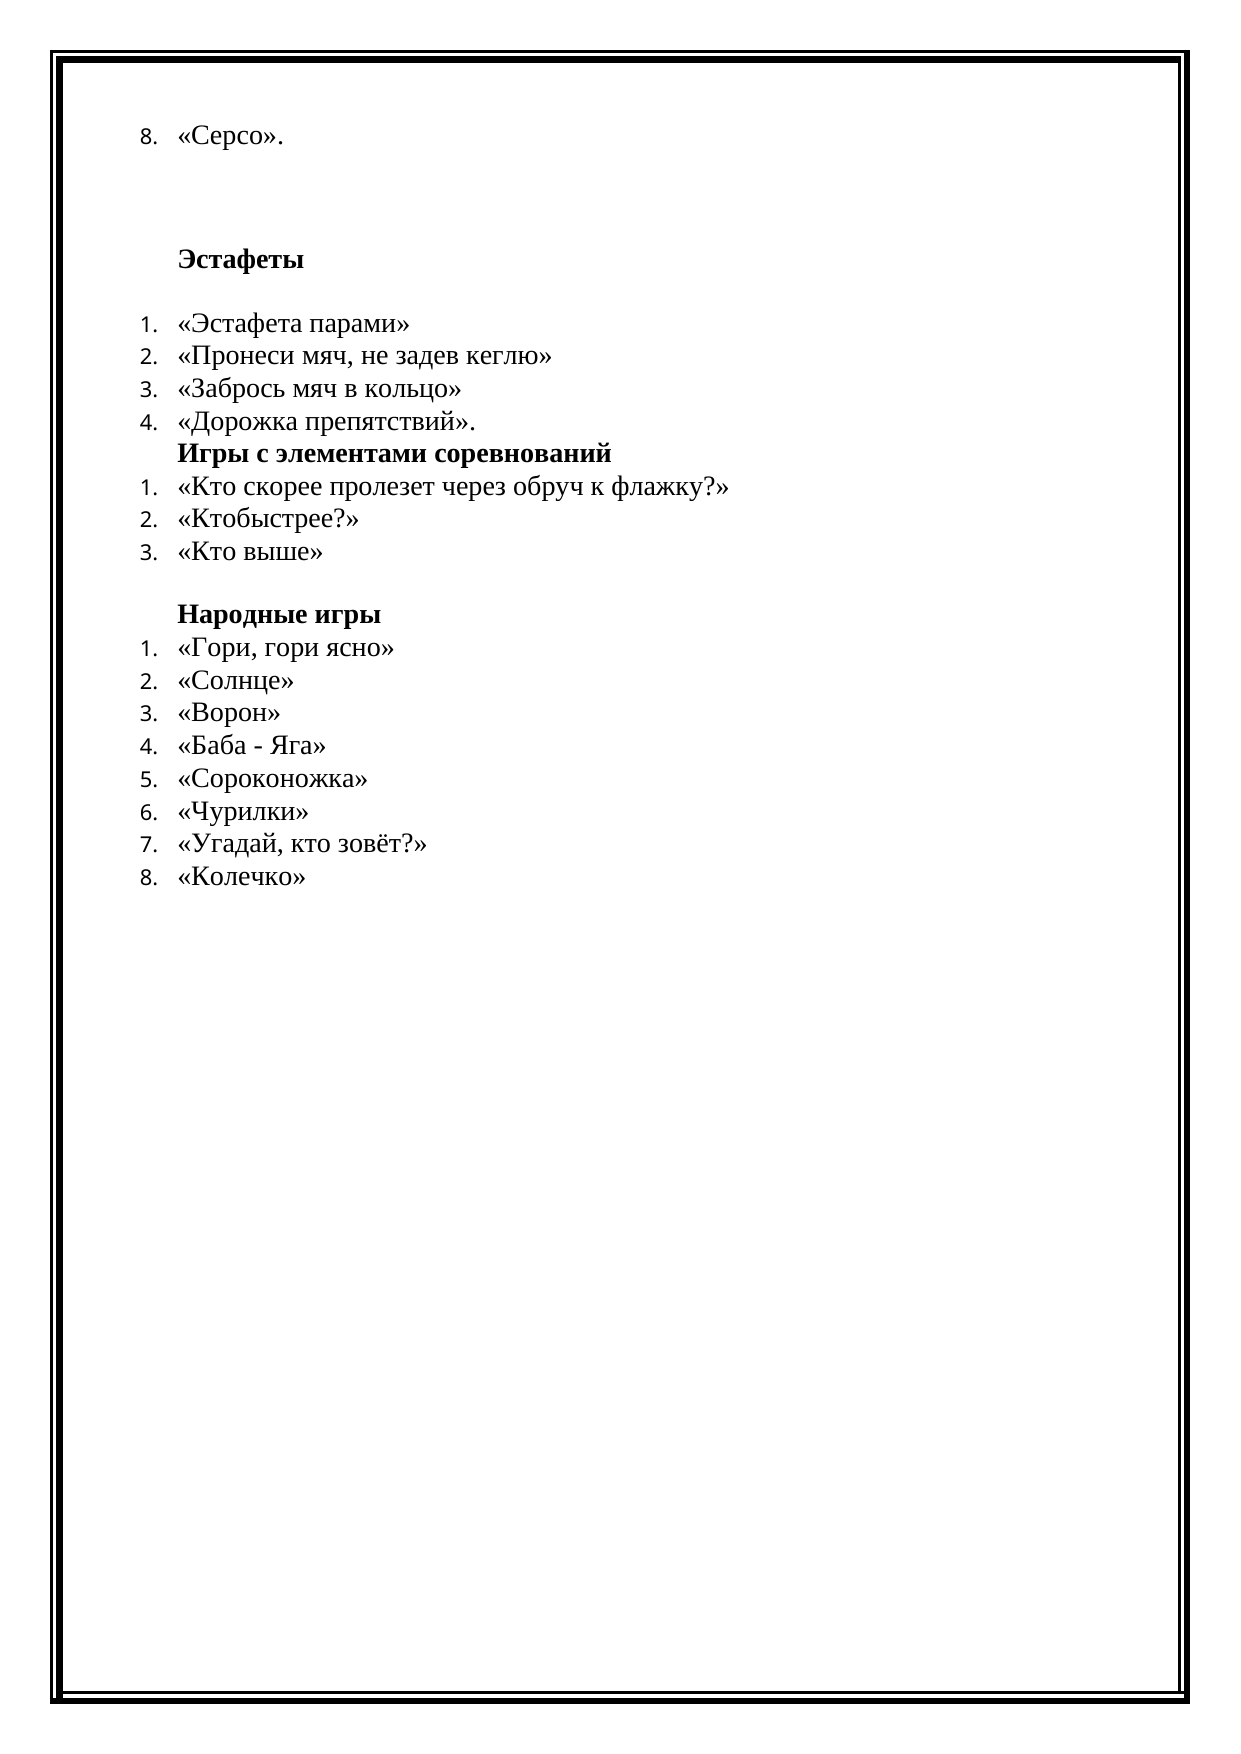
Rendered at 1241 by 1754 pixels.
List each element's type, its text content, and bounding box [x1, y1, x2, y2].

list «Солнце» [139, 663, 1152, 695]
list «Баба - Яга» [139, 728, 1152, 761]
list «Сороконожка» [139, 761, 1152, 793]
list «Колечко» [139, 859, 1152, 892]
list «Ктобыстрее?» [139, 502, 1152, 534]
text Народные игры [177, 598, 1152, 630]
list «Эстафета парами» [139, 306, 1152, 338]
list «Кто выше» [139, 534, 1152, 567]
list «Серсо». [139, 118, 1152, 151]
text Эстафеты [177, 243, 1152, 275]
list «Кто скорее пролезет через обруч к флажку?» [139, 469, 1152, 502]
list «Пронеси мяч, не задев кеглю» [139, 338, 1152, 371]
list «Забрось мяч в кольцо» [139, 371, 1152, 404]
list «Дорожка препятствий». [139, 404, 1152, 436]
list «Ворон» [139, 695, 1152, 728]
list «Угадай, кто зовёт?» [139, 826, 1152, 859]
list «Гори, гори ясно» [139, 630, 1152, 663]
text Игры с элементами соревнований [177, 436, 1152, 469]
list «Чурилки» [139, 793, 1152, 826]
